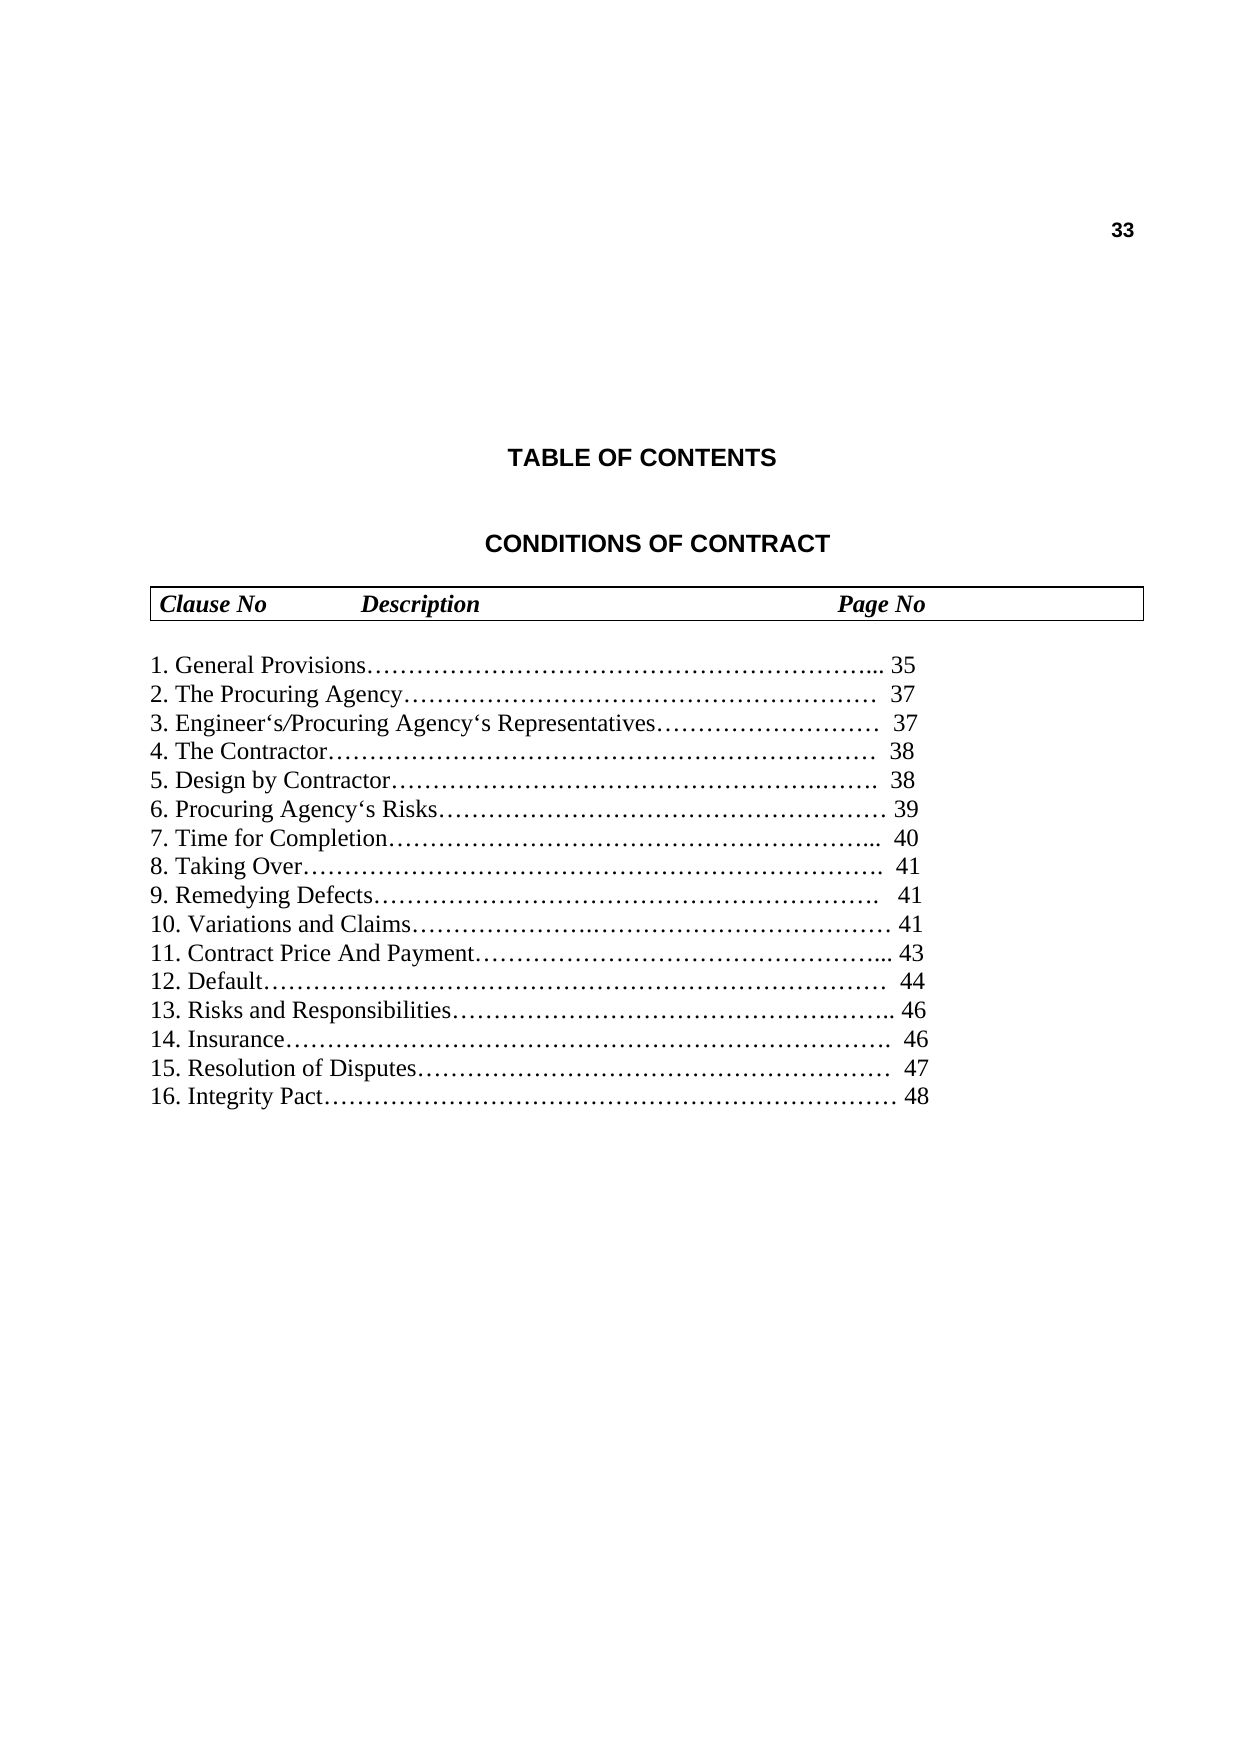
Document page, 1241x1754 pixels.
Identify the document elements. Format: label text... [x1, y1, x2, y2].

text Clause No Description Page No [151, 588, 1143, 620]
list 33 [225, 217, 1134, 241]
text 8. Taking Over……………………………………………………………. 41 [150, 851, 1134, 880]
text 9. Remedying Defects……………………………………………………. 41 [150, 880, 1134, 909]
text TABLE OF CONTENTS [150, 443, 1134, 471]
text 3. Engineer‘s/Procuring Agency‘s Representatives……………………… 37 [150, 708, 1134, 736]
text 14. Insurance………………………………………………………………. 46 [150, 1024, 1134, 1053]
text 6. Procuring Agency‘s Risks……………………………………………… 39 [150, 794, 1134, 823]
text 16. Integrity Pact…………………………………………………………… 48 [150, 1081, 1134, 1110]
text 12. Default………………………………………………………………… 44 [150, 966, 1134, 995]
text 5. Design by Contractor…………………………………………….……. 38 [150, 765, 1134, 794]
text 4. The Contractor………………………………………………………… 38 [150, 736, 1134, 765]
text 13. Risks and Responsibilities……………………………………….…….. 46 [150, 995, 1134, 1024]
text 7. Time for Completion…………………………………………………... 40 [150, 823, 1134, 851]
text 2. The Procuring Agency………………………………………………… 37 [150, 679, 1134, 708]
text 1. General Provisions……………………………………………………... 35 [150, 650, 1134, 679]
text 11. Contract Price And Payment…………………………………………... 43 [150, 938, 1134, 966]
text 15. Resolution of Disputes………………………………………………… 47 [150, 1053, 1134, 1081]
text CONDITIONS OF CONTRACT [450, 529, 1134, 558]
text 10. Variations and Claims………………….……………………………… 41 [150, 909, 1134, 938]
